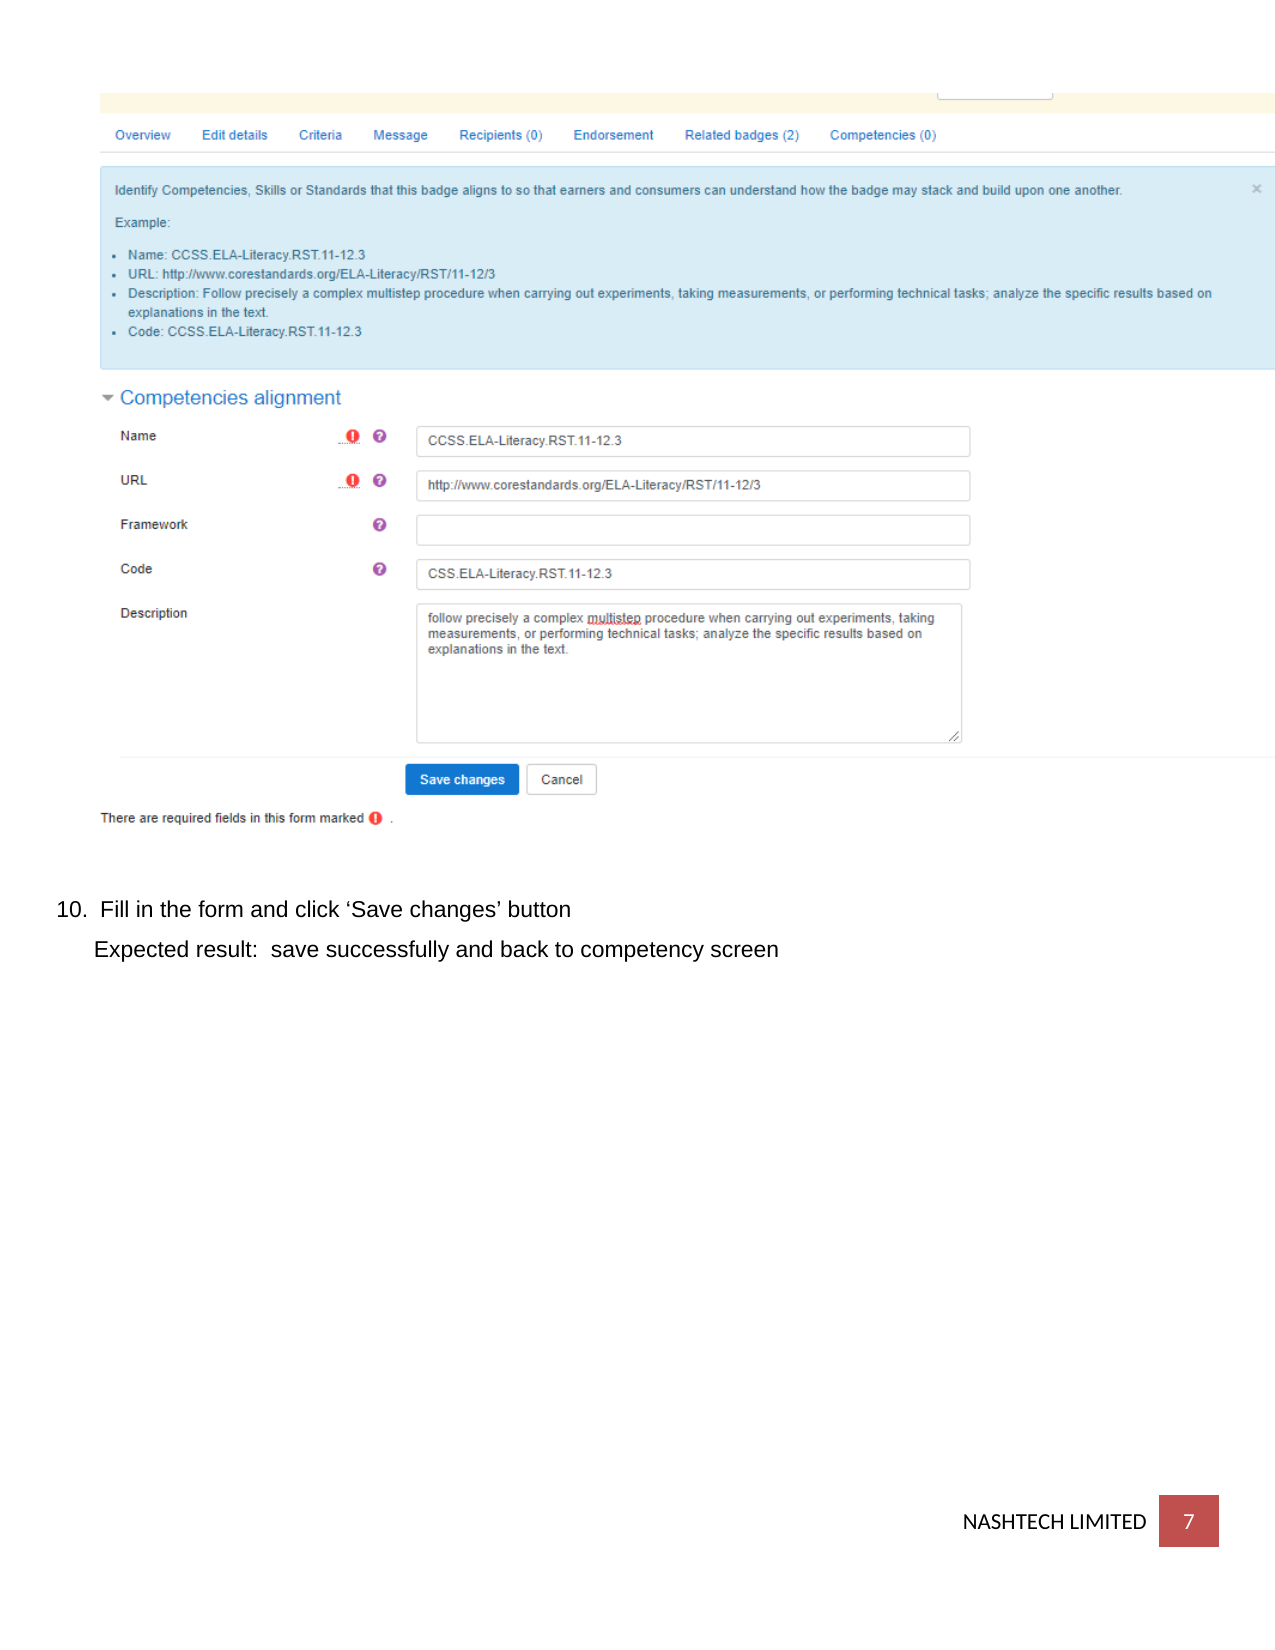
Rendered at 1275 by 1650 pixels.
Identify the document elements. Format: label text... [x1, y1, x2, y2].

list Expected result: save successfully and back to competency screen [94, 936, 1219, 962]
picture [93, 93, 1275, 843]
list Fill in the form and click ‘Save changes’ button [56, 896, 1219, 922]
